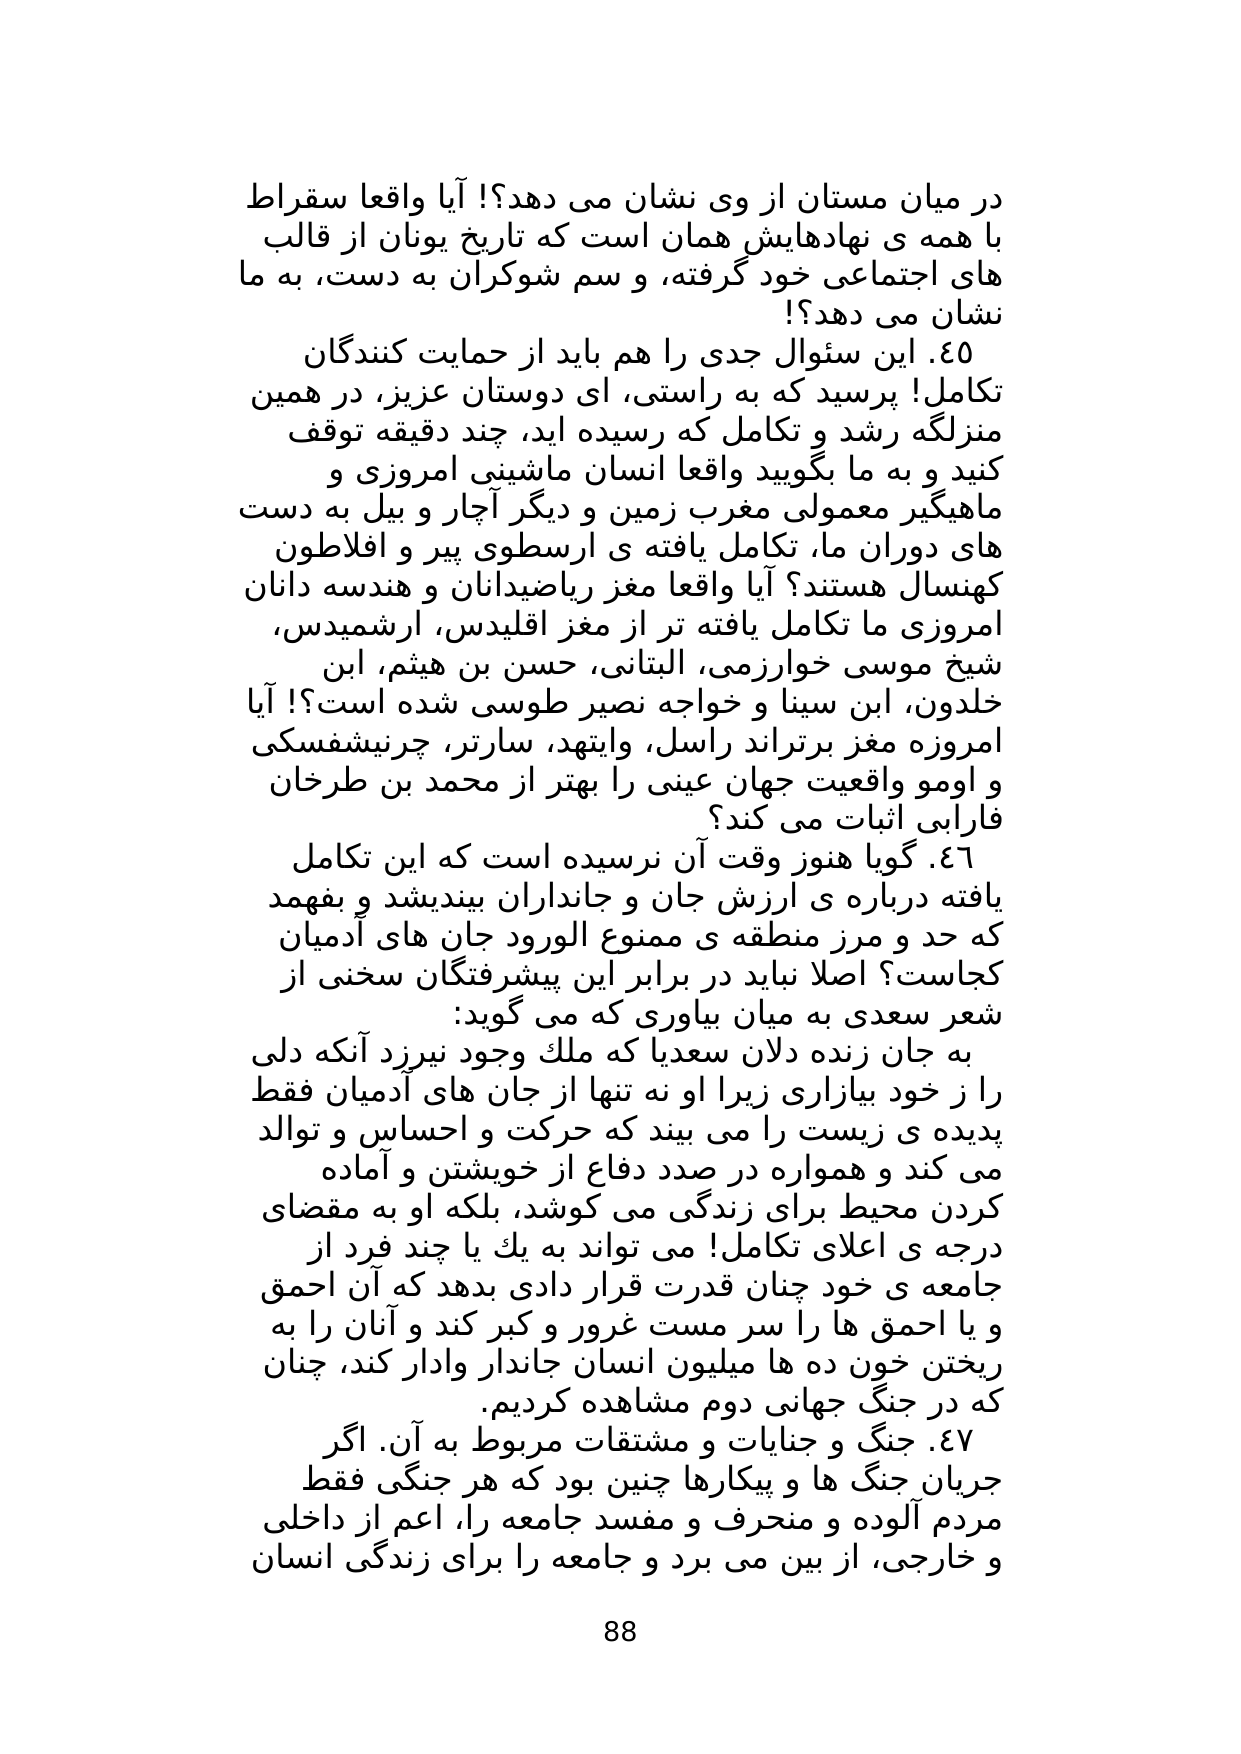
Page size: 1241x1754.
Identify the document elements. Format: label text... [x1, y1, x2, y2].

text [236, 1421, 1004, 1576]
text به جان زنده دلان سعديا كه ملك وجود نيرزد آنكه دلى را ز خود بيازارى زيرا او نه تنها از جان هاى آدميان فقط پديده ى زيست را مى بيند كه حركت و احساس و توالد مى كند و همواره در صدد دفاع از خويشتن و آماده كردن محيط براى زندگى مى كوشد، بلكه او به مقضاى درجه ى اعلاى تكامل! مى تواند به يك يا چند فرد از جامعه ى خود چنان قدرت قرار دادى بدهد كه آن احمق و يا احمق ها را سر مست غرور و كبر كند و آنان را به ريختن خون ده ها ميليون انسان جاندار وادار كند، چنان كه در جنگ جهانى دوم مشاهده كرديم. [236, 1032, 1004, 1421]
text ٤٥. اين سئوال جدى را هم بايد از حمايت كنندگان تكامل! پرسيد كه به راستى، اى دوستان عزيز، در همين منزلگه رشد و تكامل كه رسيده ايد، چند دقيقه توقف كنيد و به ما بگوييد واقعا انسان ماشينى امروزى و ماهيگير معمولى مغرب زمين و ديگر آچار و بيل به دست هاى دوران ما، تكامل يافته ى ارسطوى پير و افلاطون كهنسال هستند؟ آيا واقعا مغز رياضيدانان و هندسه دانان امروزى ما تكامل يافته تر از مغز اقليدس، ارشميدس، شيخ موسى خوارزمى، البتانى، حسن بن هيثم، ابن خلدون، ابن سينا و خواجه نصير طوسى شده است؟! آيا امروزه مغز برتراند راسل، وايتهد، سارتر، چرنيشفسكى و اومو واقعيت جهان عينى را بهتر از محمد بن طرخان فارابى اثبات مى كند؟ [236, 333, 1004, 838]
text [236, 177, 1004, 333]
text ٤٦. گويا هنوز وقت آن نرسيده است كه اين تكامل يافته درباره ى ارزش جان و جانداران بينديشد و بفهمد كه حد و مرز منطقه ى ممنوع الورود جان هاى آدميان كجاست؟ اصلا نبايد در برابر اين پيشرفتگان سخنى از شعر سعدى به ميان بياورى كه مى گويد: [236, 838, 1004, 1032]
